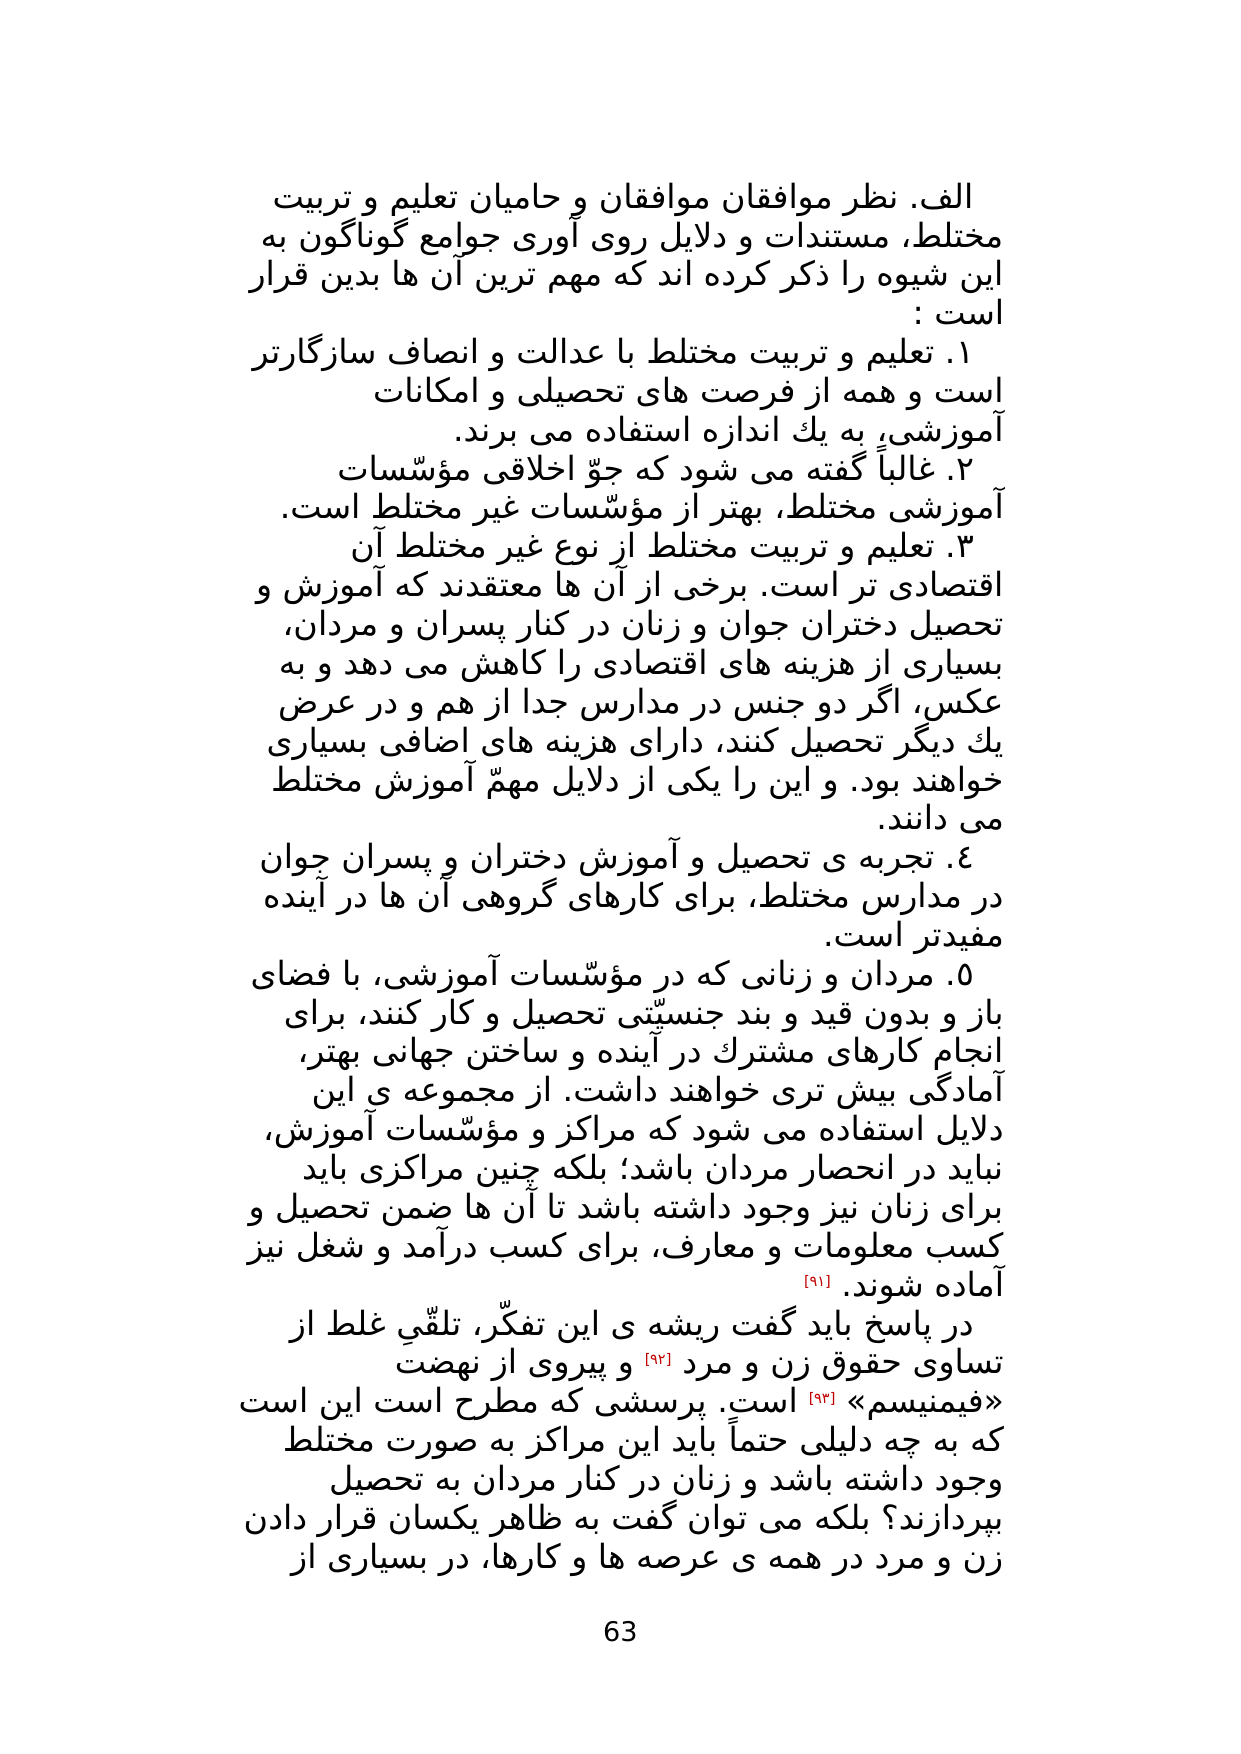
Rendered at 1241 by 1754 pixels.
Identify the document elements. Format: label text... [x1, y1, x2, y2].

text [236, 1304, 1004, 1576]
text ٢. غالباً گفته مى شود كه جوّ اخلاقى مؤسّسات آموزشى مختلط، بهتر از مؤسّسات غير مختلط است. [236, 449, 1004, 527]
text الف. نظر موافقان موافقان و حاميان تعليم و تربيت مختلط، مستندات و دلايل روى آورى جوامع گوناگون به اين شيوه را ذكر كرده اند كه مهم ترين آن ها بدين قرار است : [236, 177, 1004, 333]
text ٤. تجربه ى تحصيل و آموزش دختران و پسران جوان در مدارس مختلط، براى كارهاى گروهى آن ها در آينده مفيدتر است. [236, 838, 1004, 954]
text ١. تعليم و تربيت مختلط با عدالت و انصاف سازگارتر است و همه از فرصت هاى تحصيلى و امكانات آموزشى، به يك اندازه استفاده مى برند. [236, 333, 1004, 449]
text ٥. مردان و زنانى كه در مؤسّسات آموزشى، با فضاى باز و بدون قيد و بند جنسيّتى تحصيل و كار كنند، براى انجام كارهاى مشترك در آينده و ساختن جهانى بهتر، آمادگى بيش ترى خواهند داشت. از مجموعه ى اين دلايل استفاده مى شود كه مراكز و مؤسّسات آموزش، نبايد در انحصار مردان باشد؛ بلكه چنين مراكزى بايد براى زنان نيز وجود داشته باشد تا آن ها ضمن تحصيل و كسب معلومات و معارف، براى كسب درآمد و شغل نيز آماده شوند. [٩١] [236, 954, 1004, 1304]
text ٣. تعليم و تربيت مختلط از نوع غير مختلط آن اقتصادى تر است. برخى از آن ها معتقدند كه آموزش و تحصيل دختران جوان و زنان در كنار پسران و مردان، بسيارى از هزينه هاى اقتصادى را كاهش مى دهد و به عكس، اگر دو جنس در مدارس جدا از هم و در عرض يك ديگر تحصيل كنند، داراى هزينه هاى اضافى بسيارى خواهند بود. و اين را يكى از دلايل مهمّ آموزش مختلط مى دانند. [236, 527, 1004, 838]
